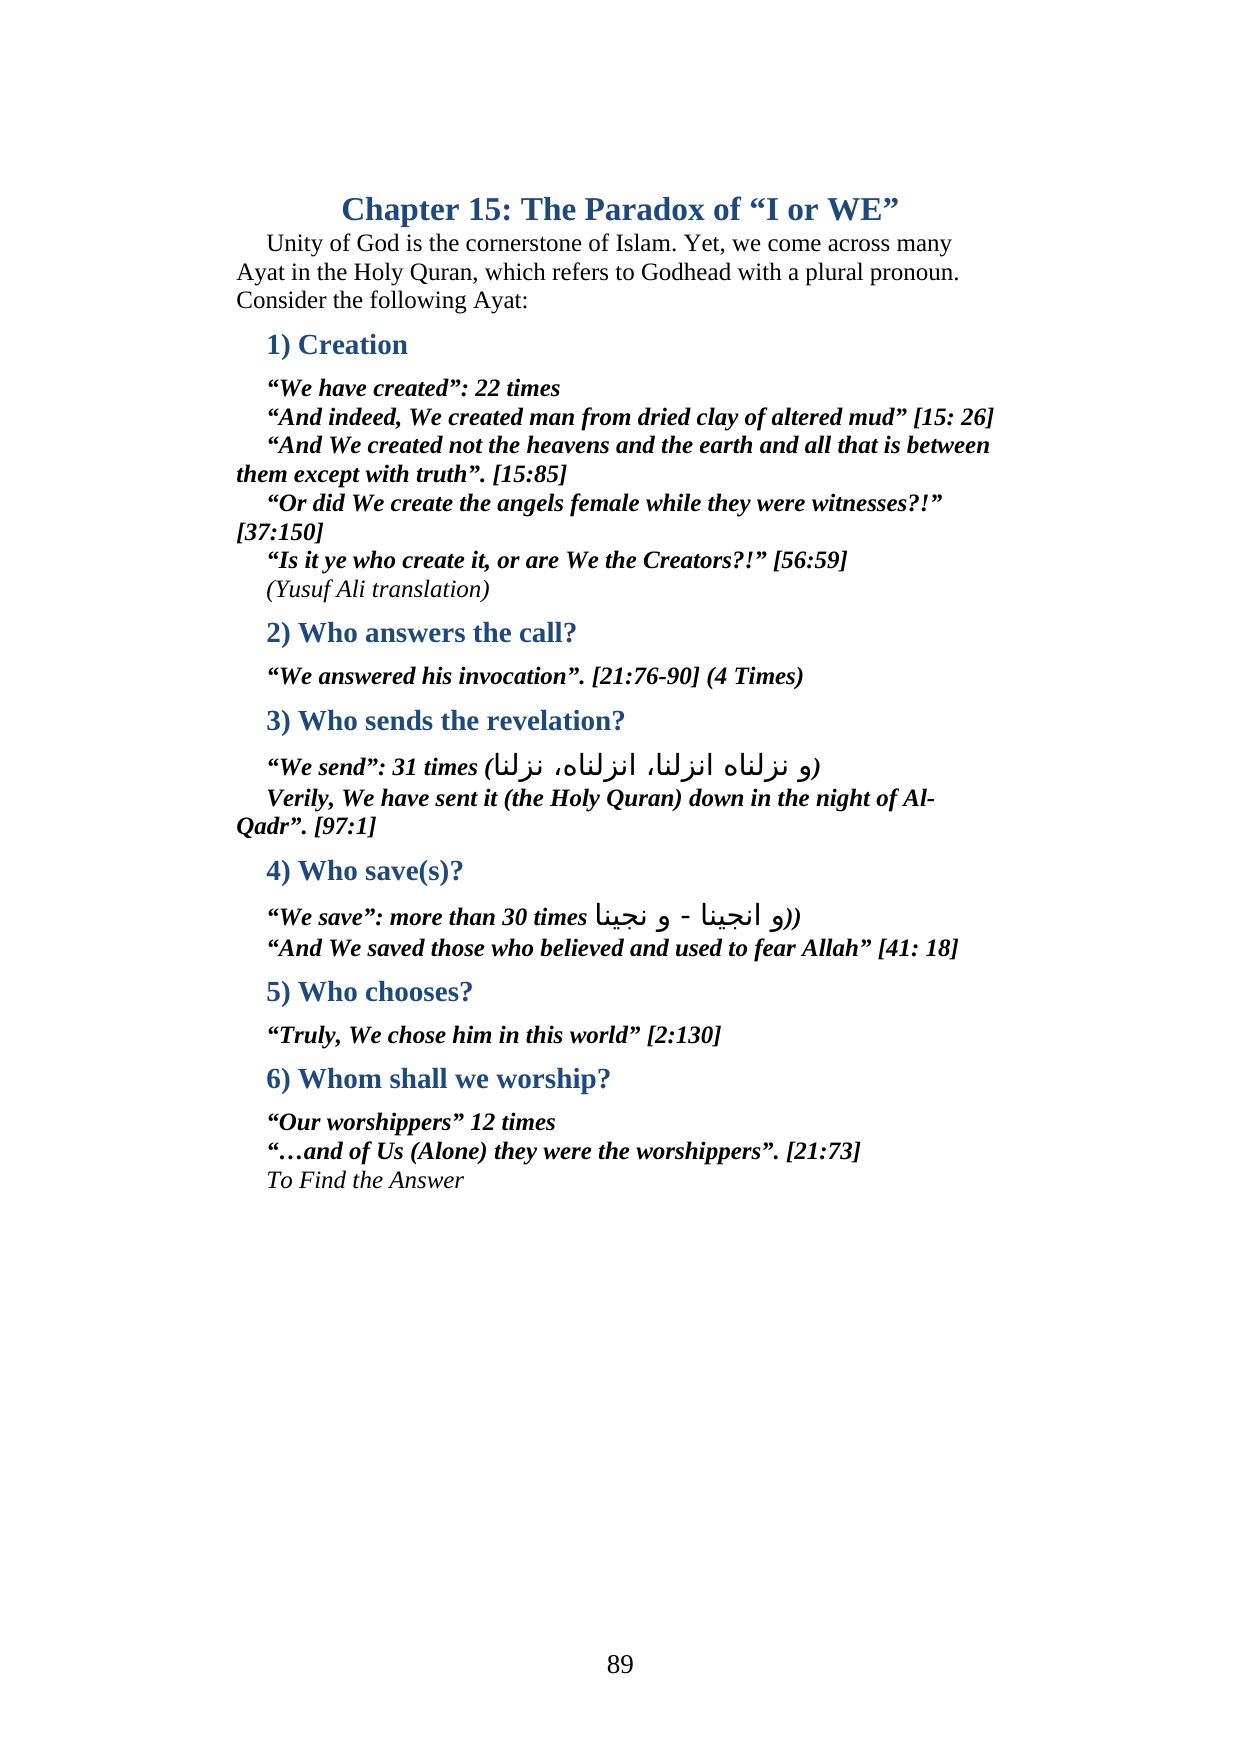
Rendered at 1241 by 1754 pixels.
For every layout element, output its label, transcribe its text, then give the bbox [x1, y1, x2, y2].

subtitle 2) Who answers the call? [236, 615, 1004, 649]
text Unity of God is the cornerstone of Islam. Yet, we come across many Ayat in the Holy Quran, which refers to Godhead with a plural pronoun. Consider the following Ayat: [236, 228, 1004, 314]
text “We have created”: 22 times [236, 373, 1004, 402]
text “And We saved those who believed and used to fear Allah” [41: 18] [236, 933, 1004, 961]
text “Or did We create the angels female while they were witnesses?!” [37:150] [236, 488, 1004, 545]
subtitle Chapter 15: The Paradox of “I or WE” [236, 190, 1004, 228]
text “We save”: more than 30 times و انجينا - و نجينا)) [236, 899, 1004, 933]
text To Find the Answer [236, 1165, 1004, 1193]
text “…and of Us (Alone) they were the worshippers”. [21:73] [236, 1136, 1004, 1165]
subtitle 5) Who chooses? [236, 974, 1004, 1007]
subtitle 3) Who sends the revelation? [236, 703, 1004, 736]
text “And indeed, We created man from dried clay of altered mud” [15: 26] [236, 402, 1004, 430]
text “Is it ye who create it, or are We the Creators?!” [56:59] [236, 545, 1004, 574]
subtitle 1) Creation [236, 327, 1004, 360]
text (Yusuf Ali translation) [236, 574, 1004, 603]
text Verily, We have sent it (the Holy Quran) down in the night of Al-Qadr”. [97:1] [236, 783, 1004, 840]
subtitle 6) Whom shall we worship? [236, 1061, 1004, 1095]
text “Our worshippers” 12 times [236, 1107, 1004, 1136]
text “We send”: 31 times (و نزلناه انزلنا، انزلناه، نزلنا) [236, 749, 1004, 783]
text “We answered his invocation”. [21:76-90] (4 Times) [236, 661, 1004, 690]
text “And We created not the heavens and the earth and all that is between them except with truth”. [15:85] [236, 430, 1004, 488]
text “Truly, We chose him in this world” [2:130] [236, 1020, 1004, 1049]
subtitle 4) Who save(s)? [236, 853, 1004, 886]
